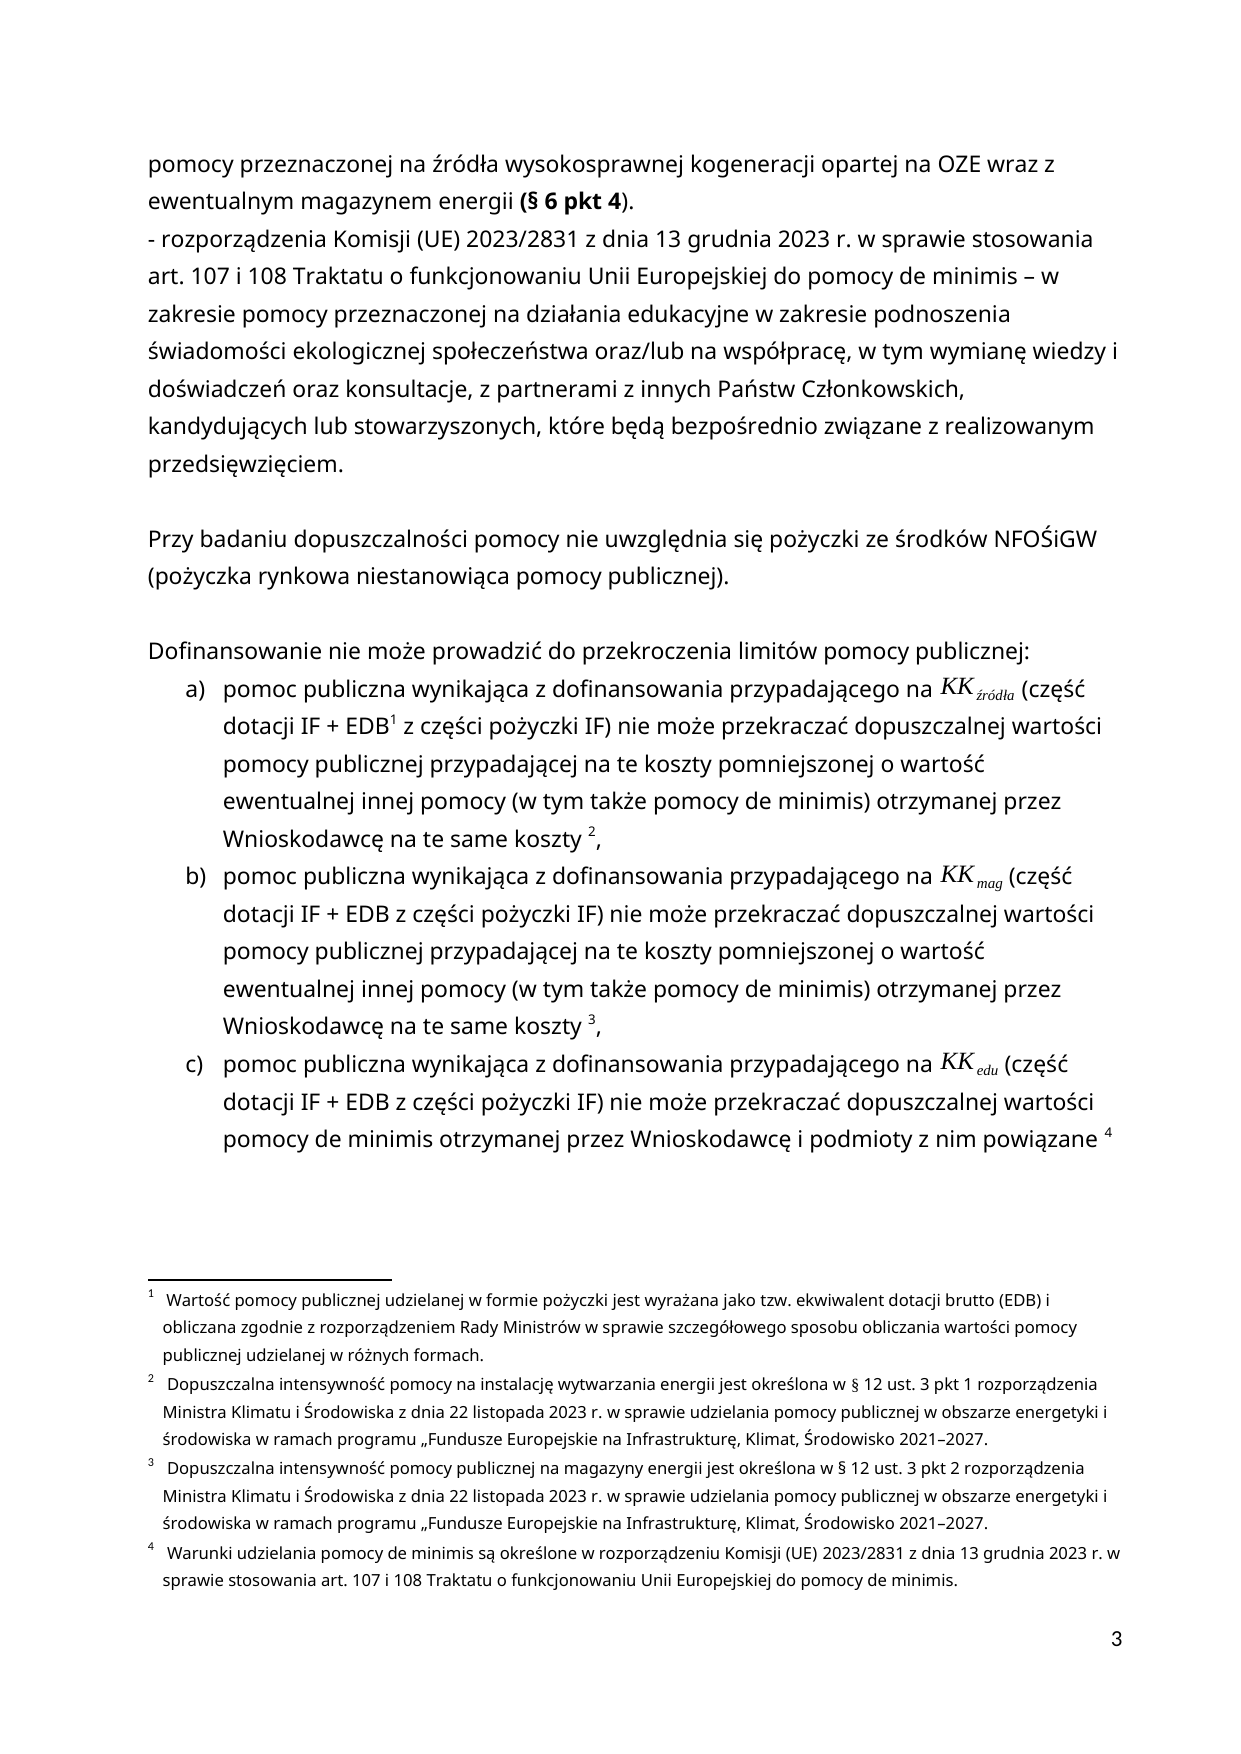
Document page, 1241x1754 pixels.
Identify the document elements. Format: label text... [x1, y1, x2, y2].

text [148, 148, 1122, 216]
text - rozporządzenia Komisji (UE) 2023/2831 z dnia 13 grudnia 2023 r. w sprawie stosowania art. 107 i 108 Traktatu o funkcjonowaniu Unii Europejskiej do pomocy de minimis – w zakresie pomocy przeznaczonej na działania edukacyjne w zakresie podnoszenia świadomości ekologicznej społeczeństwa oraz/lub na współpracę, w tym wymianę wiedzy i doświadczeń oraz konsultacje, z partnerami z innych Państw Członkowskich, kandydujących lub stowarzyszonych, które będą bezpośrednio związane z realizowanym przedsięwzięciem. [148, 223, 1122, 479]
list pomoc publiczna wynikająca z dofinansowania przypadającego na (część dotacji IF + EDB z części pożyczki IF) nie może przekraczać dopuszczalnej wartości pomocy de minimis otrzymanej przez Wnioskodawcę i podmioty z nim powiązane [185, 1048, 1122, 1154]
text Dofinansowanie nie może prowadzić do przekroczenia limitów pomocy publicznej: [148, 635, 1122, 666]
text Przy badaniu dopuszczalności pomocy nie uwzględnia się pożyczki ze środków NFOŚiGW (pożyczka rynkowa niestanowiąca pomocy publicznej). [148, 523, 1122, 591]
list pomoc publiczna wynikająca z dofinansowania przypadającego na (część dotacji IF + EDB z części pożyczki IF) nie może przekraczać dopuszczalnej wartości pomocy publicznej przypadającej na te koszty pomniejszonej o wartość ewentualnej innej pomocy (w tym także pomocy de minimis) otrzymanej przez Wnioskodawcę na te same koszty , [185, 673, 1122, 854]
list pomoc publiczna wynikająca z dofinansowania przypadającego na (część dotacji IF + EDB z części pożyczki IF) nie może przekraczać dopuszczalnej wartości pomocy publicznej przypadającej na te koszty pomniejszonej o wartość ewentualnej innej pomocy (w tym także pomocy de minimis) otrzymanej przez Wnioskodawcę na te same koszty , [185, 860, 1122, 1042]
